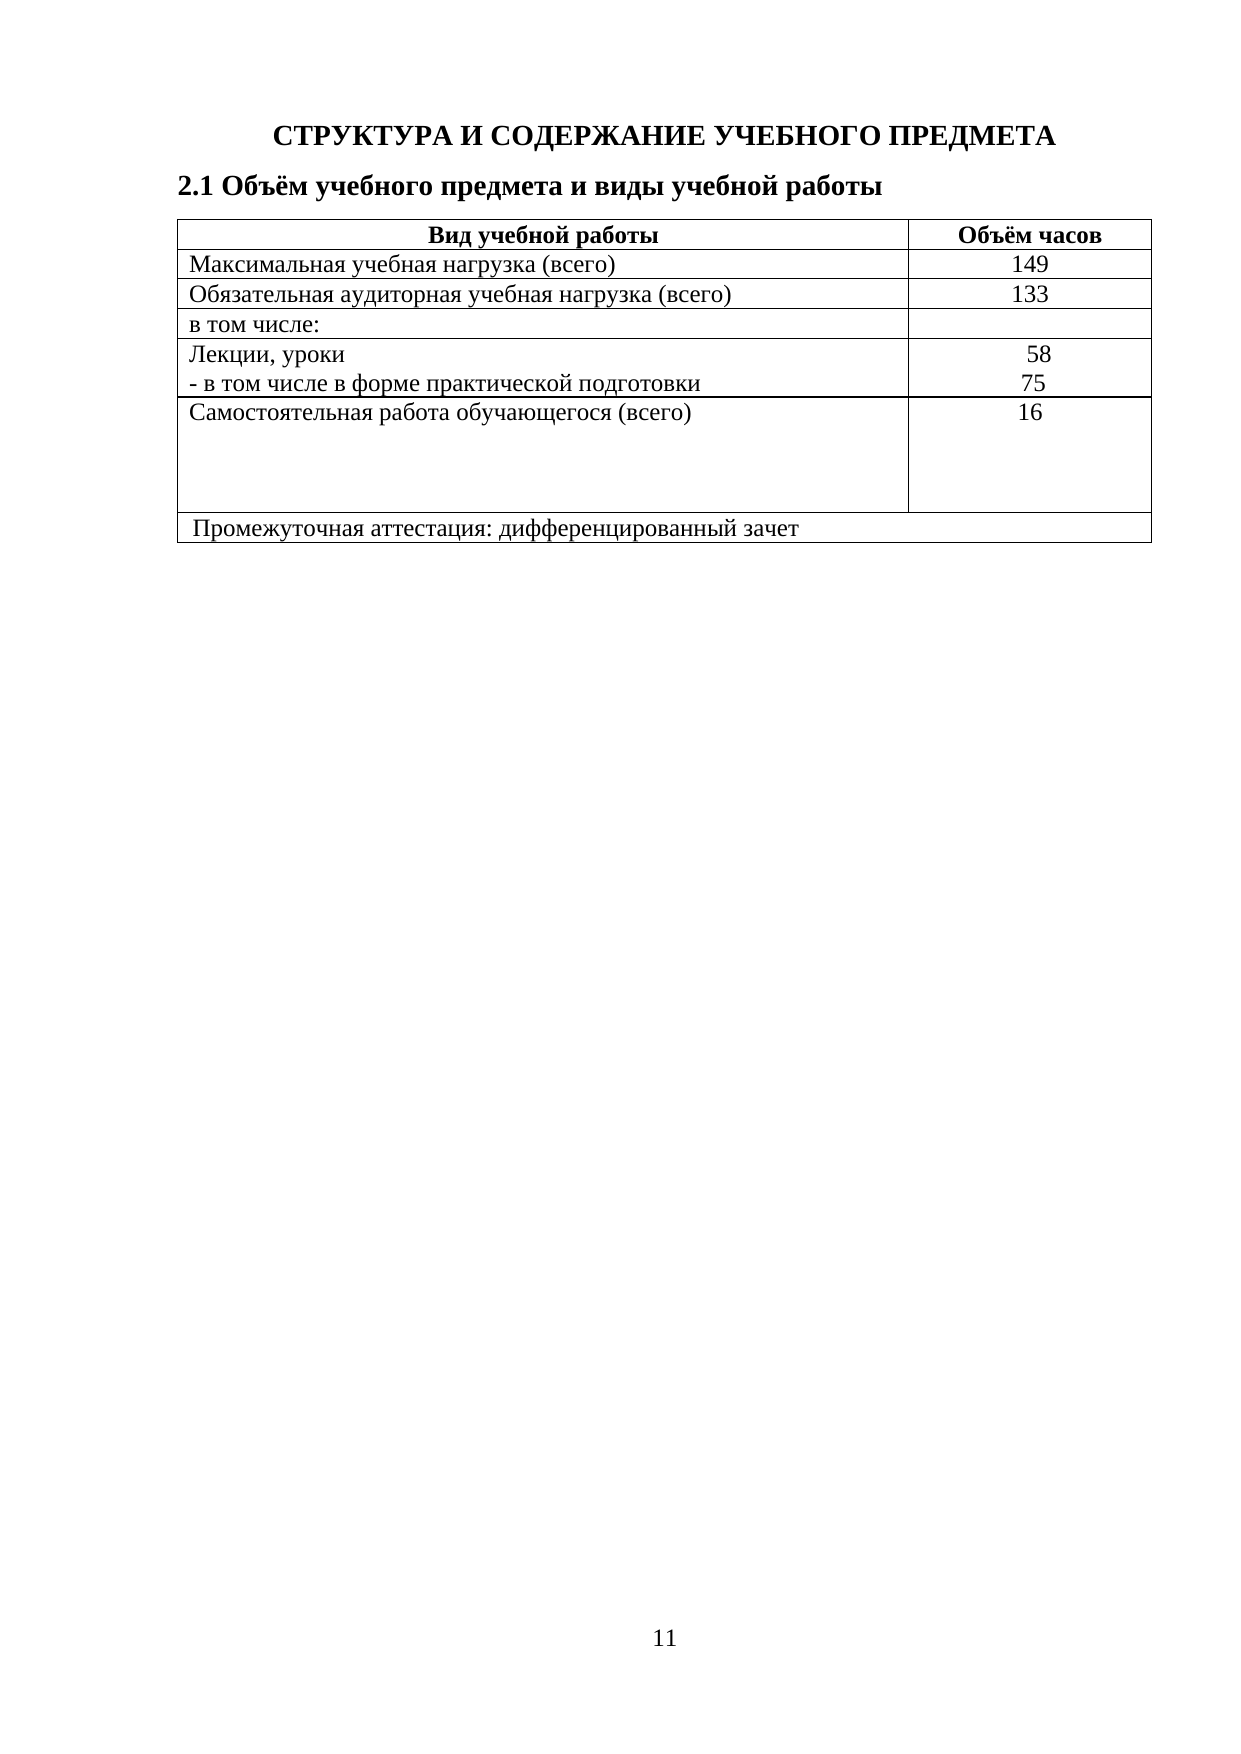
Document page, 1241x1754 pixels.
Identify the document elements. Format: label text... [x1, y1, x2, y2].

table_cell Обязательная аудиторная учебная нагрузка (всего) [178, 279, 908, 308]
table_cell в том числе: [178, 309, 908, 338]
table_header Объём часов [909, 220, 1151, 248]
table_cell 133 [909, 279, 1151, 308]
table_cell [909, 309, 1151, 338]
table_cell 58 75 [909, 339, 1151, 396]
table_header Вид учебной работы [178, 220, 908, 248]
table_cell 149 [909, 250, 1151, 278]
text СТРУКТУРА И СОДЕРЖАНИЕ УЧЕБНОГО ПРЕДМЕТА [177, 118, 1152, 152]
table_cell Лекции, уроки - в том числе в форме практической подготовки [178, 339, 908, 396]
table_cell Самостоятельная работа обучающегося (всего) [178, 398, 908, 512]
table_cell 16 [909, 398, 1151, 512]
table_cell Максимальная учебная нагрузка (всего) [178, 250, 908, 278]
table_cell Промежуточная аттестация: дифференцированный зачет [178, 513, 1151, 542]
text 2.1 Объём учебного предмета и виды учебной работы [177, 168, 1152, 202]
